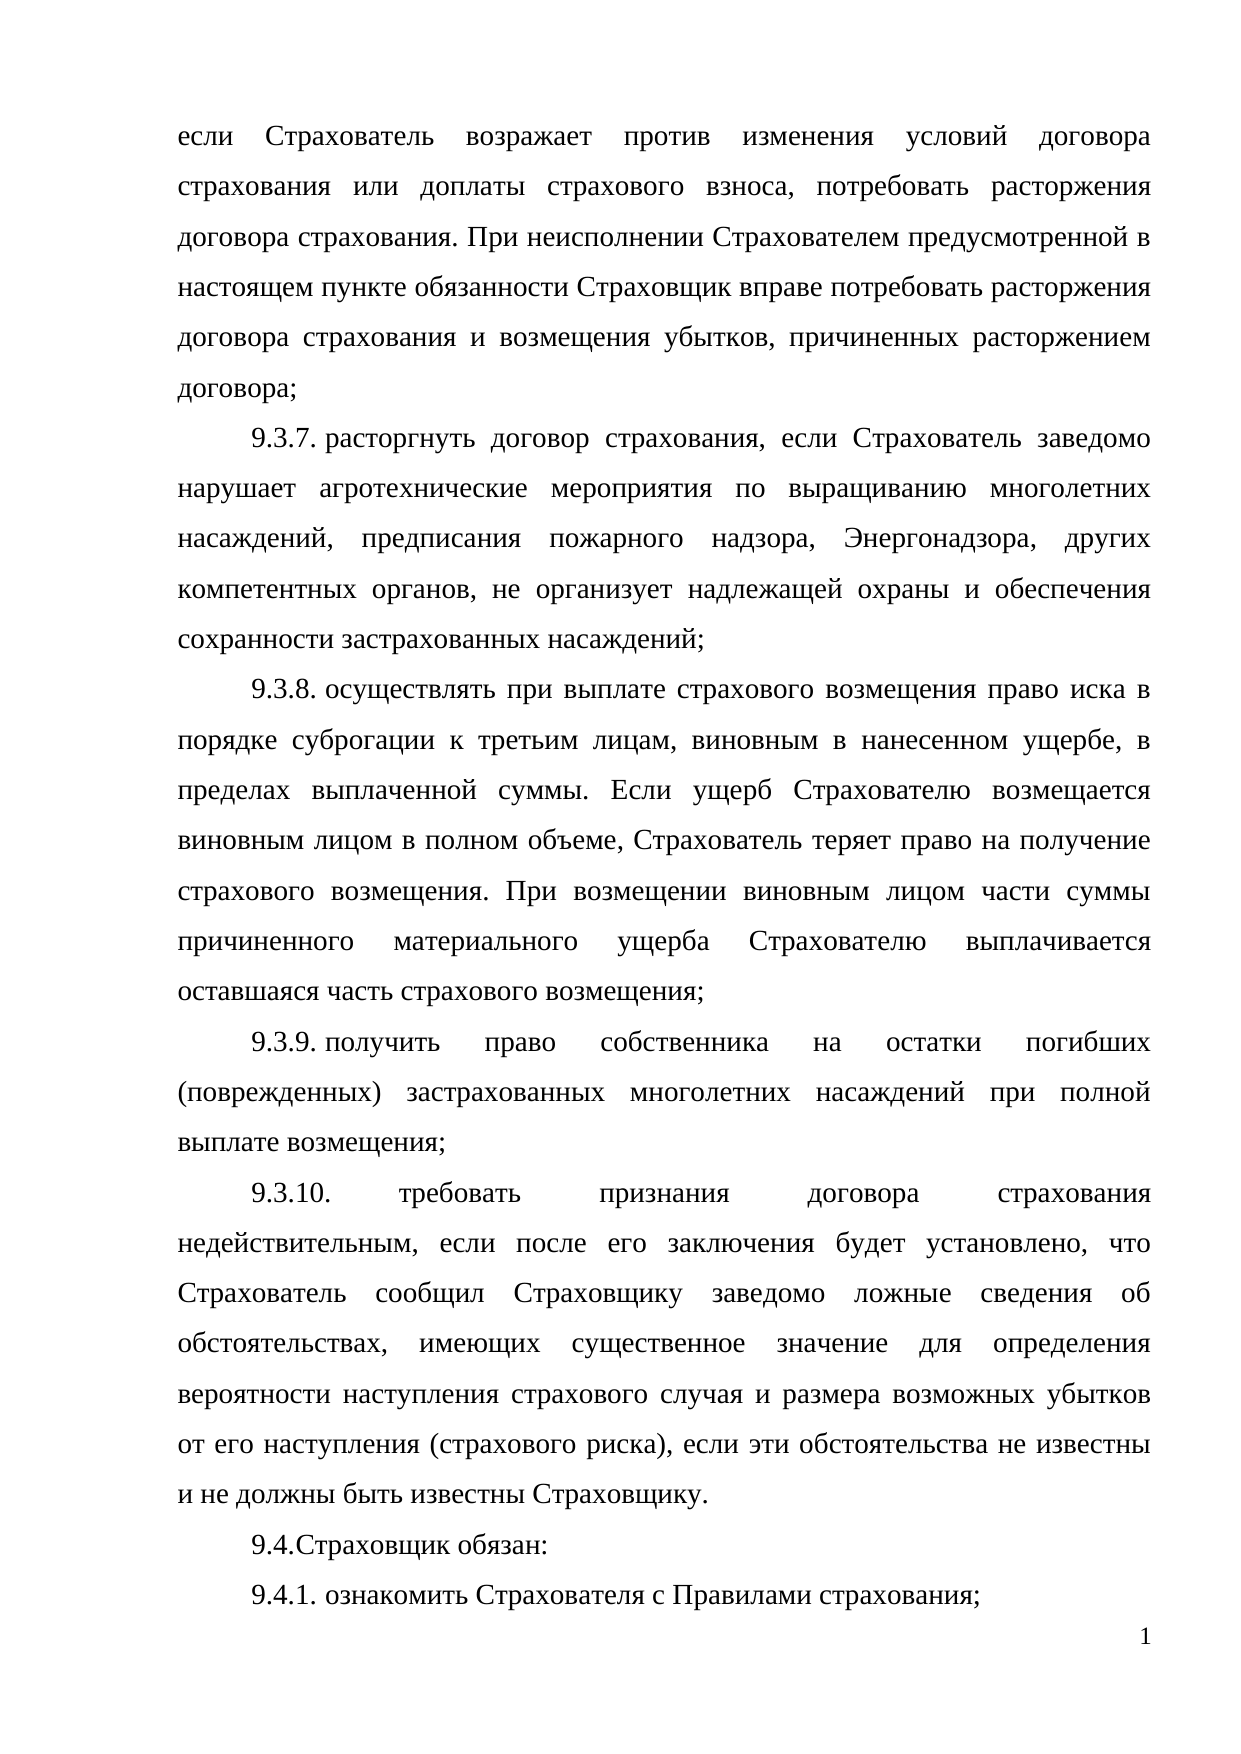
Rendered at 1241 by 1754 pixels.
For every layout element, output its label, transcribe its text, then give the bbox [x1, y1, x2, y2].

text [177, 118, 1152, 403]
text 9.4.1. ознакомить Страхователя с Правилами страхования; [177, 1577, 1152, 1611]
text 9.3.10. требовать признания договора страхования недействительным, если после его заключения будет установлено, что Страхователь сообщил Страховщику заведомо ложные сведения об обстоятельствах, имеющих существенное значение для определения вероятности наступления страхового случая и размера возможных убытков от его наступления (страхового риска), если эти обстоятельства не известны и не должны быть известны Страховщику. [177, 1175, 1152, 1510]
text 9.3.9. получить право собственника на остатки погибших (поврежденных) застрахованных многолетних насаждений при полной выплате возмещения; [177, 1024, 1152, 1158]
text 9.4. Страховщик обязан: [177, 1527, 1152, 1560]
text 9.3.8. осуществлять при выплате страхового возмещения право иска в порядке суброгации к третьим лицам, виновным в нанесенном ущербе, в пределах выплаченной суммы. Если ущерб Страхователю возмещается виновным лицом в полном объеме, Страхователь теряет право на получение страхового возмещения. При возмещении виновным лицом части суммы причиненного материального ущерба Страхователю выплачивается оставшаяся часть страхового возмещения; [177, 672, 1152, 1007]
text 9.3.7. расторгнуть договор страхования, если Страхователь заведомо нарушает агротехнические мероприятия по выращиванию многолетних насаждений, предписания пожарного надзора, Энергонадзора, других компетентных органов, не организует надлежащей охраны и обеспечения сохранности застрахованных насаждений; [177, 420, 1152, 655]
